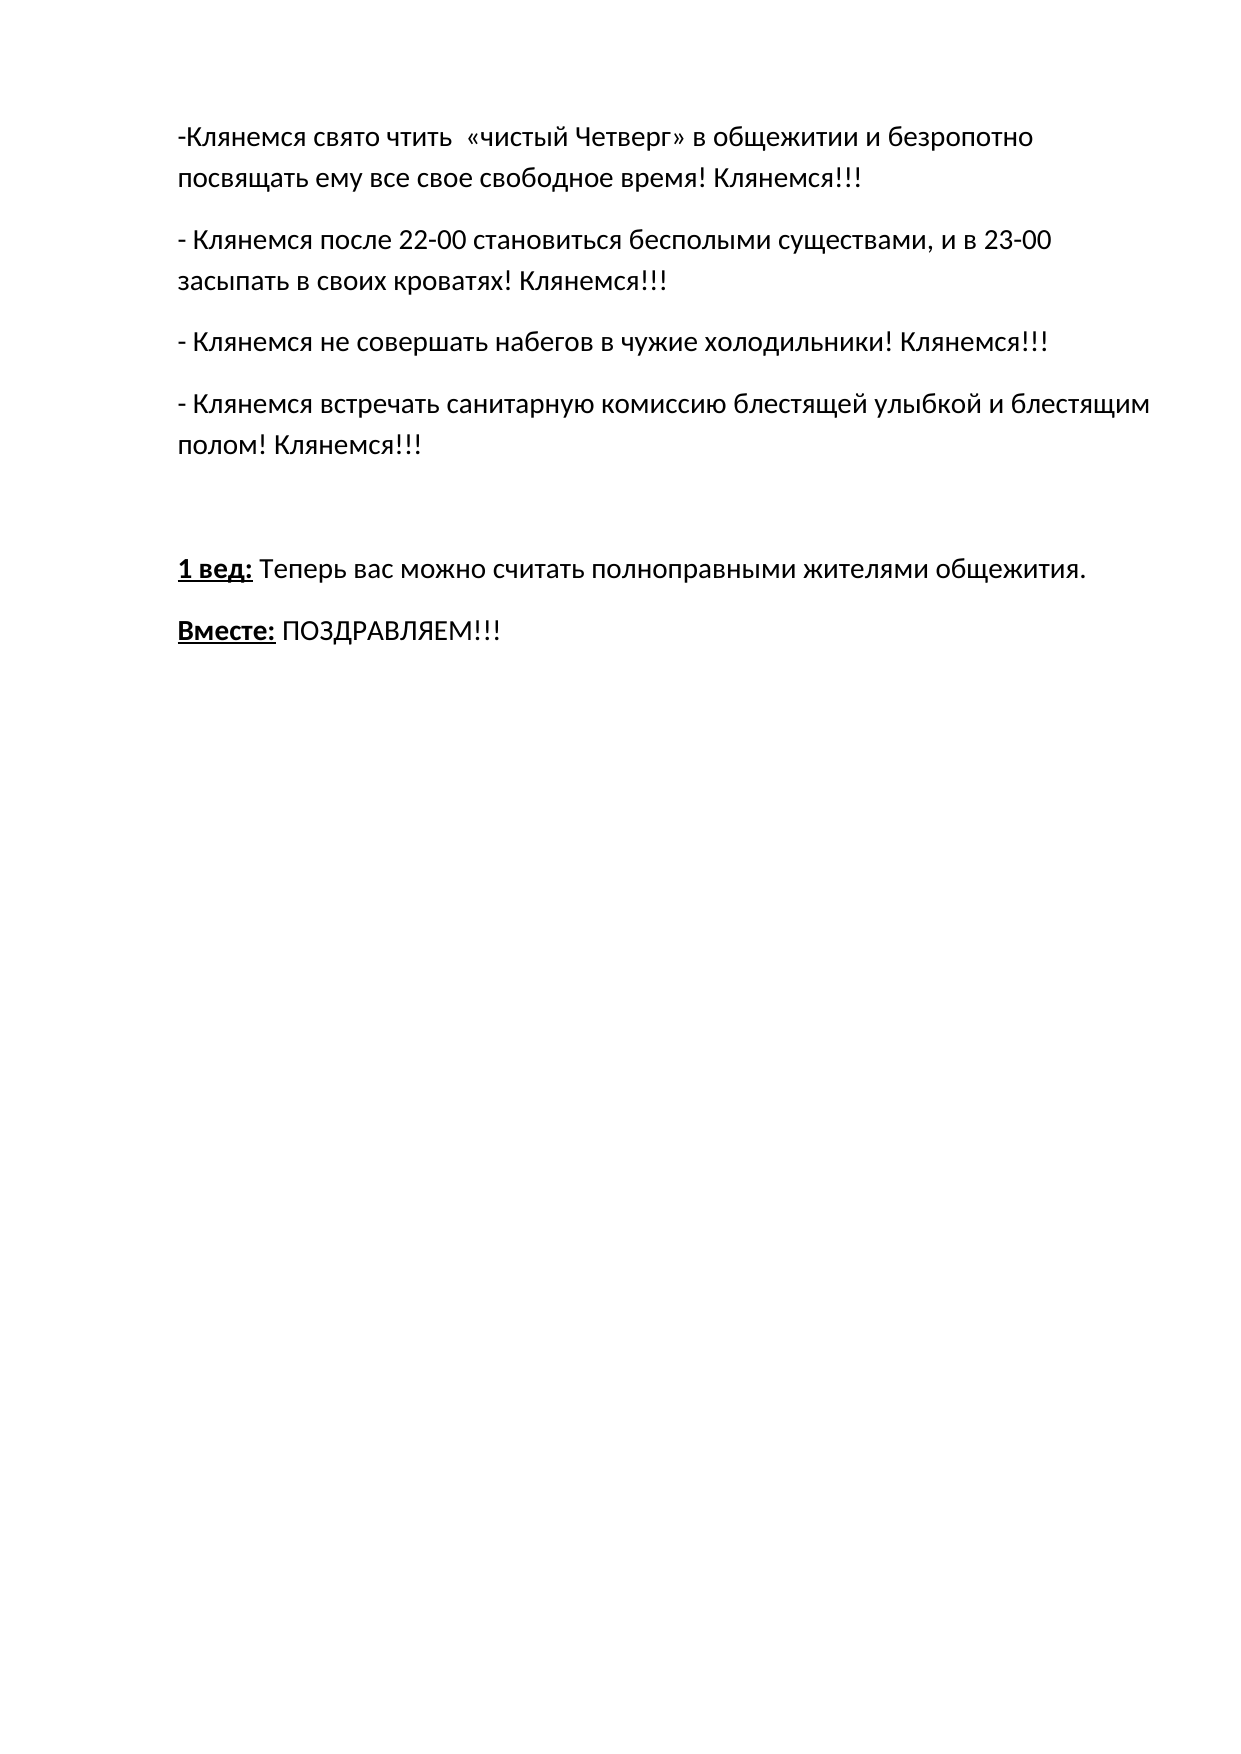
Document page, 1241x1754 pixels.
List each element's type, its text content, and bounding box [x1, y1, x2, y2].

text -Клянемся свято чтить «чистый Четверг» в общежитии и безропотно посвящать ему все свое свободное время! Клянемся!!! [177, 118, 1152, 195]
text - Клянемся встречать санитарную комиссию блестящей улыбкой и блестящим полом! Клянемся!!! [177, 385, 1152, 462]
text Вместе: ПОЗДРАВЛЯЕМ!!! [177, 612, 1152, 647]
text 1 вед: Теперь вас можно считать полноправными жителями общежития. [177, 550, 1152, 585]
text - Клянемся не совершать набегов в чужие холодильники! Клянемся!!! [177, 323, 1152, 359]
text - Клянемся после 22-00 становиться бесполыми существами, и в 23-00 засыпать в своих кроватях! Клянемся!!! [177, 221, 1152, 297]
